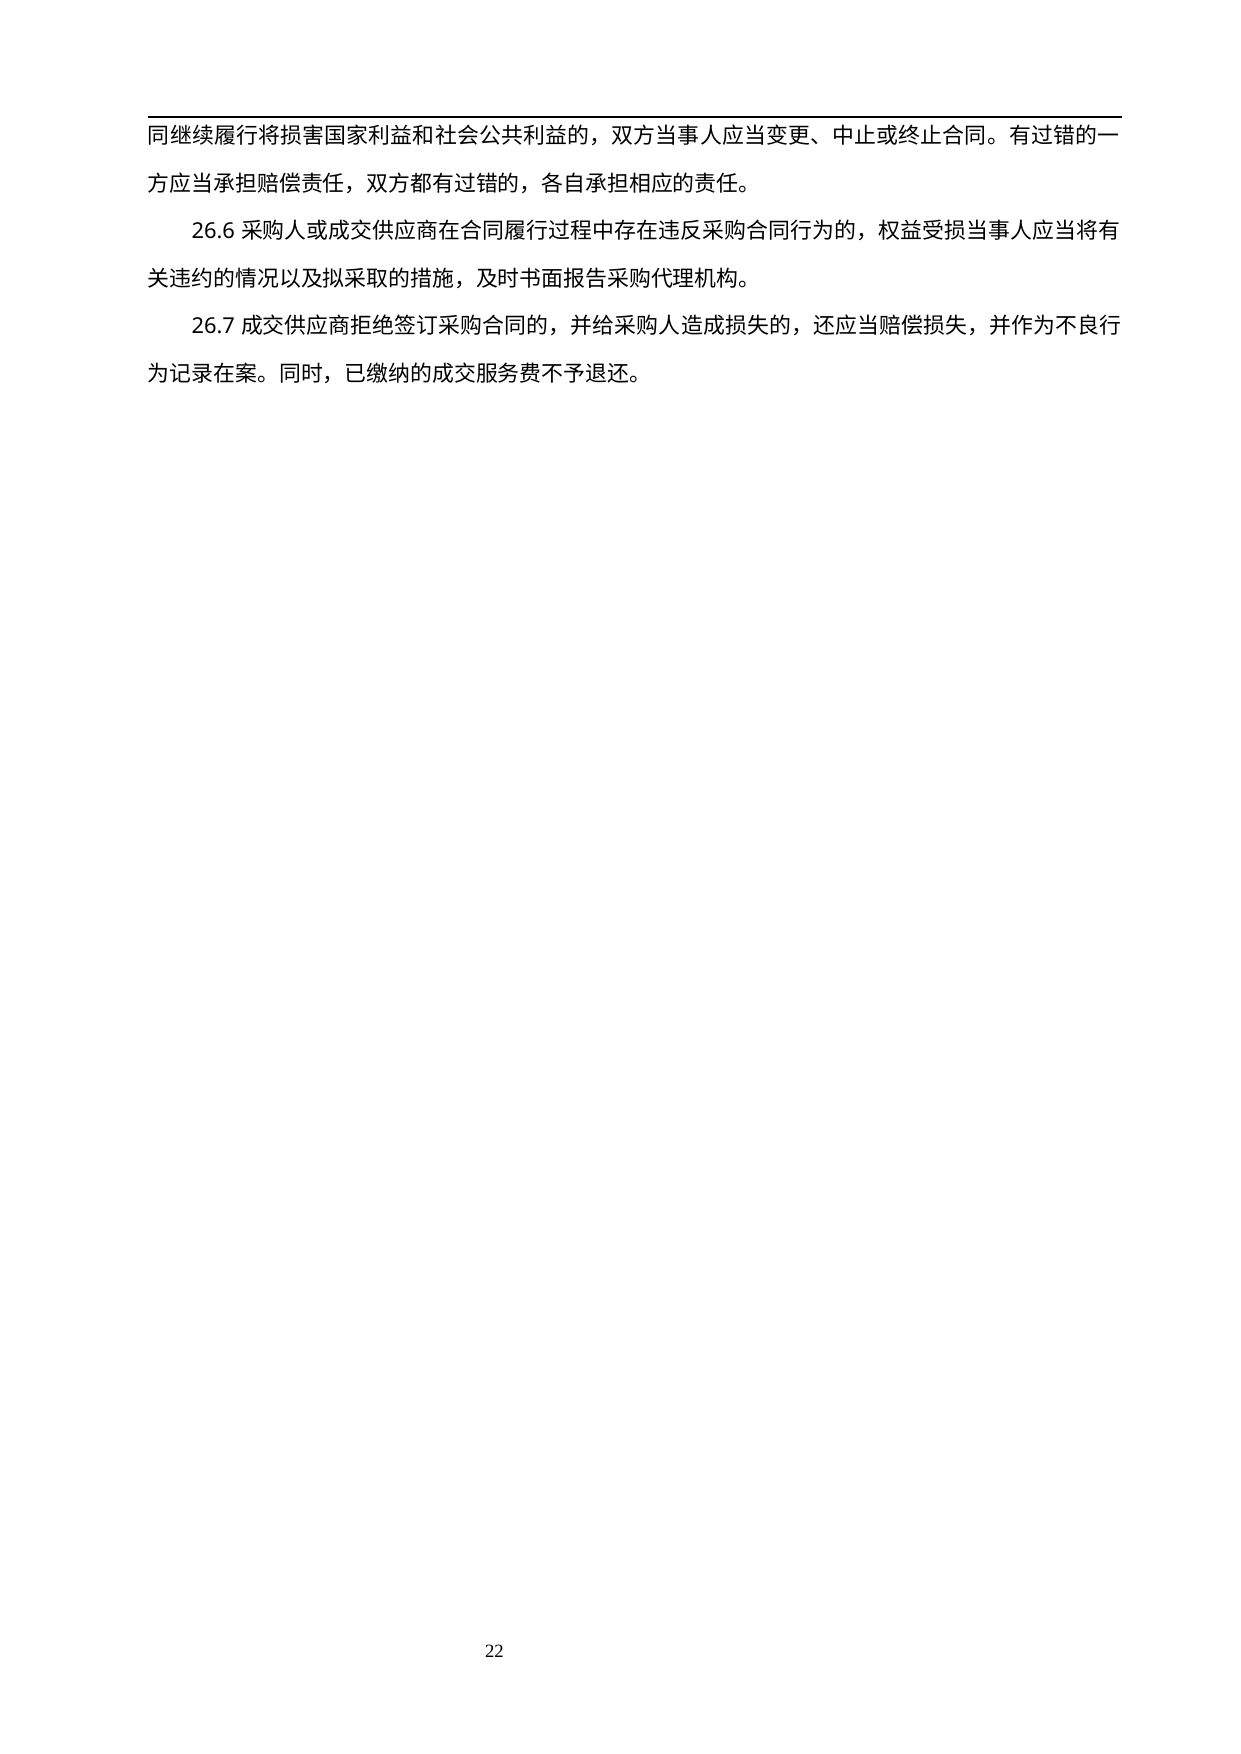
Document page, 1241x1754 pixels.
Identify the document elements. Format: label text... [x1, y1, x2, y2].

text 26.6 采购人或成交供应商在合同履行过程中存在违反采购合同行为的，权益受损当事人应当将有关违约的情况以及拟采取的措施，及时书面报告采购代理机构。 [148, 213, 1122, 292]
text 26.7 成交供应商拒绝签订采购合同的，并给采购人造成损失的，还应当赔偿损失，并作为不良行为记录在案。同时，已缴纳的成交服务费不予退还。 [148, 308, 1122, 387]
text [148, 118, 1122, 197]
